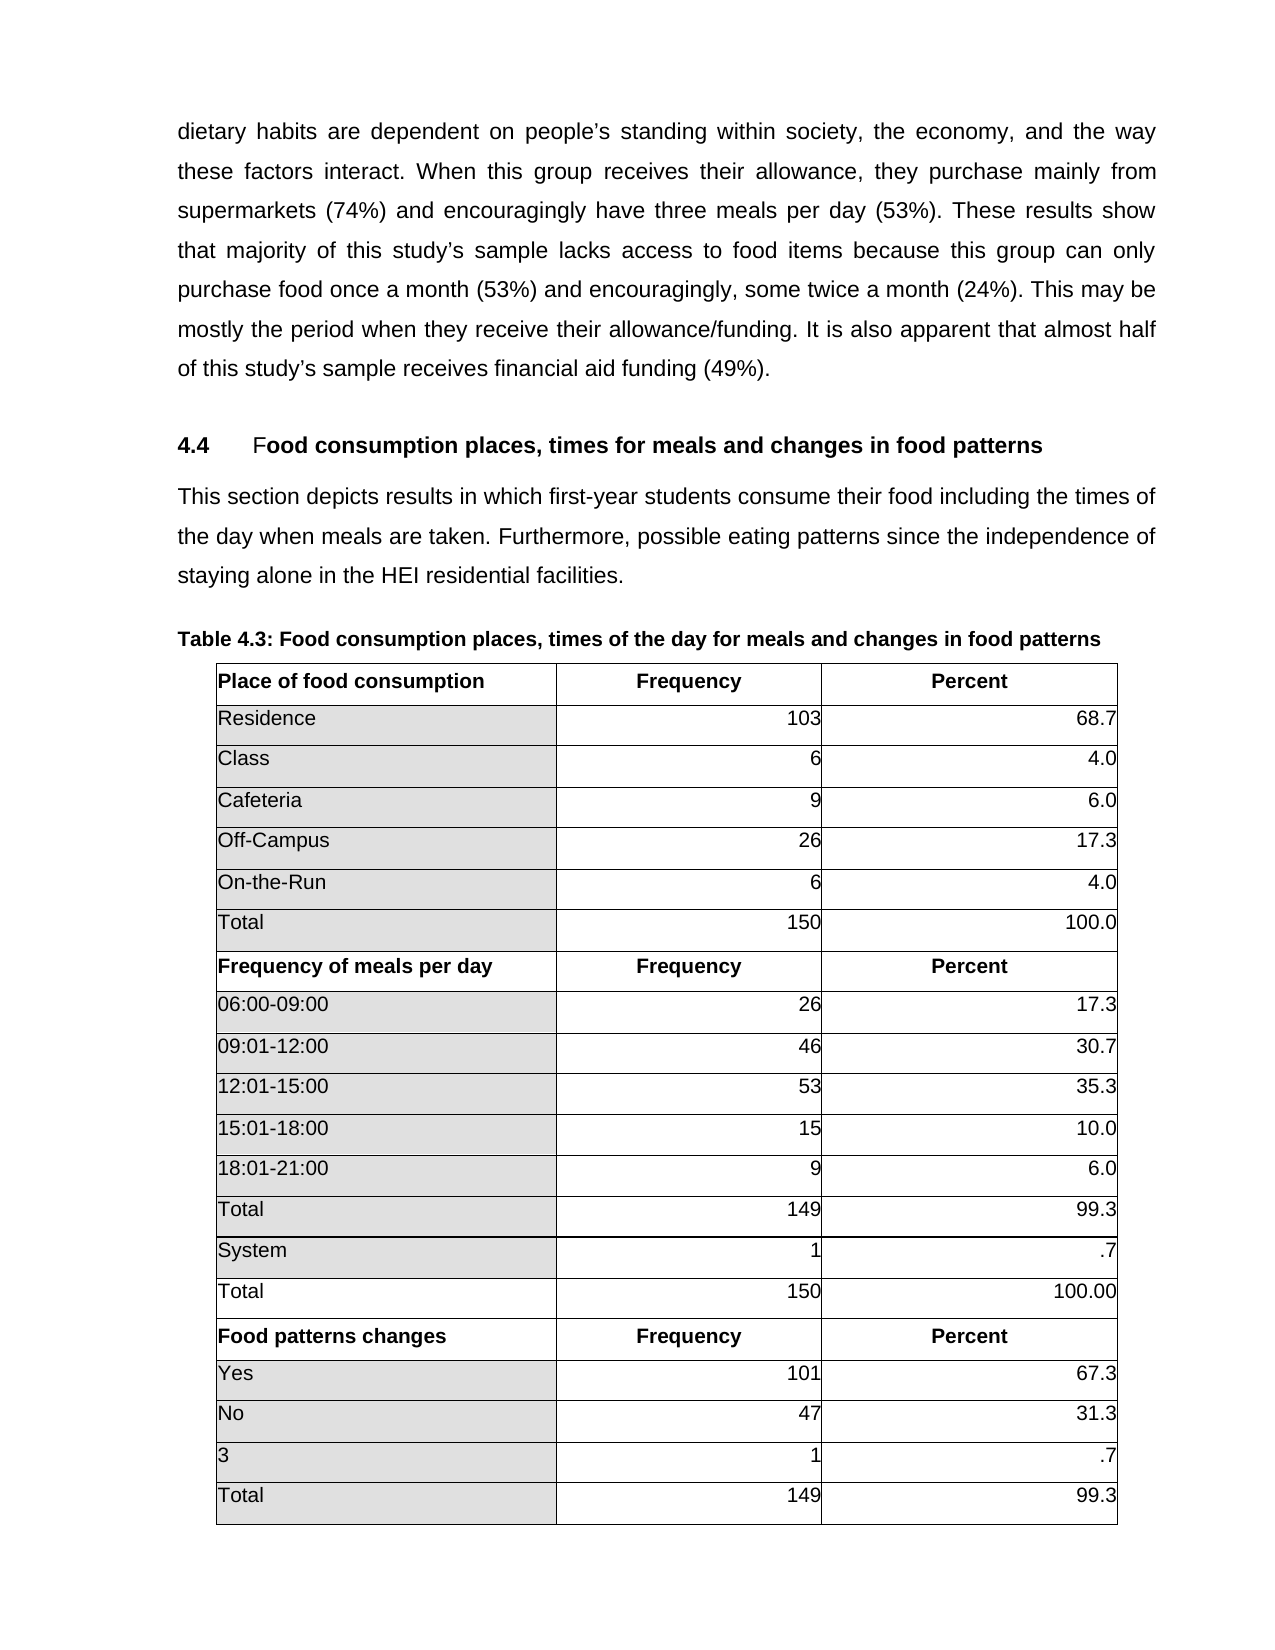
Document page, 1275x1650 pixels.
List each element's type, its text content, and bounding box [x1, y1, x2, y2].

table_cell 4.0 [822, 870, 1117, 909]
table_cell 15 [557, 1115, 821, 1154]
table_cell Total [217, 1197, 556, 1236]
table_cell 35.3 [822, 1074, 1117, 1114]
table_cell 149 [557, 1483, 821, 1524]
table_cell Off-Campus [217, 828, 556, 869]
table_cell 103 [557, 706, 821, 745]
table_cell On-the-Run [217, 870, 556, 909]
table_cell Total [217, 1279, 556, 1318]
table_header Place of food consumption [217, 664, 556, 705]
table_cell 10.0 [822, 1115, 1117, 1154]
table_cell 3 [217, 1443, 556, 1482]
table_cell Frequency [557, 1319, 821, 1360]
table_cell 149 [557, 1197, 821, 1236]
table_cell 6 [557, 870, 821, 909]
table_cell 46 [557, 1034, 821, 1073]
table_cell Percent [822, 1319, 1117, 1360]
table_cell 67.3 [822, 1361, 1117, 1400]
table_header Percent [822, 664, 1117, 705]
text This section depicts results in which first-year students consume their food including the times of the day when meals are taken. Furthermore, possible eating patterns since the independence of staying alone in the HEI residential facilities. [177, 483, 1157, 589]
table_cell 6.0 [822, 788, 1117, 827]
table_cell Residence [217, 706, 556, 745]
table_cell Food patterns changes [217, 1319, 556, 1360]
table_cell 6 [557, 746, 821, 787]
table_cell Class [217, 746, 556, 787]
table_cell 4.0 [822, 746, 1117, 787]
table_cell 12:01-15:00 [217, 1074, 556, 1114]
table_cell 06:00-09:00 [217, 992, 556, 1032]
table_cell 150 [557, 1279, 821, 1318]
table_cell 18:01-21:00 [217, 1156, 556, 1196]
table_cell .7 [822, 1238, 1117, 1278]
table_cell 6.0 [822, 1156, 1117, 1196]
table_cell Frequency [557, 952, 821, 991]
table_cell .7 [822, 1443, 1117, 1482]
table_cell 31.3 [822, 1401, 1117, 1442]
table_cell 1 [557, 1443, 821, 1482]
table_cell 101 [557, 1361, 821, 1400]
table_cell 30.7 [822, 1034, 1117, 1073]
table_cell 1 [557, 1238, 821, 1278]
table_header Frequency [557, 664, 821, 705]
table_cell 26 [557, 992, 821, 1032]
table_cell 26 [557, 828, 821, 869]
table_cell Frequency of meals per day [217, 952, 556, 991]
table_cell 15:01-18:00 [217, 1115, 556, 1154]
text Table 4.3: Food consumption places, times of the day for meals and changes in food patterns [177, 627, 1157, 651]
table_cell No [217, 1401, 556, 1442]
table_cell 53 [557, 1074, 821, 1114]
table_cell 17.3 [822, 992, 1117, 1032]
table_cell 68.7 [822, 706, 1117, 745]
table_cell 9 [557, 788, 821, 827]
table_cell 100.00 [822, 1279, 1117, 1318]
table_cell 9 [557, 1156, 821, 1196]
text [177, 118, 1157, 381]
table_cell Cafeteria [217, 788, 556, 827]
table_cell System [217, 1238, 556, 1278]
table_cell 99.3 [822, 1197, 1117, 1236]
table_cell Percent [822, 952, 1117, 991]
table_cell Yes [217, 1361, 556, 1400]
table_cell 17.3 [822, 828, 1117, 869]
table_cell 150 [557, 910, 821, 951]
subtitle 4.4 Food consumption places, times for meals and changes in food patterns [177, 432, 1157, 458]
table_cell Total [217, 1483, 556, 1524]
table_cell 99.3 [822, 1483, 1117, 1524]
table_cell 47 [557, 1401, 821, 1442]
table_cell 100.0 [822, 910, 1117, 951]
table_cell Total [217, 910, 556, 951]
table_cell 09:01-12:00 [217, 1034, 556, 1073]
